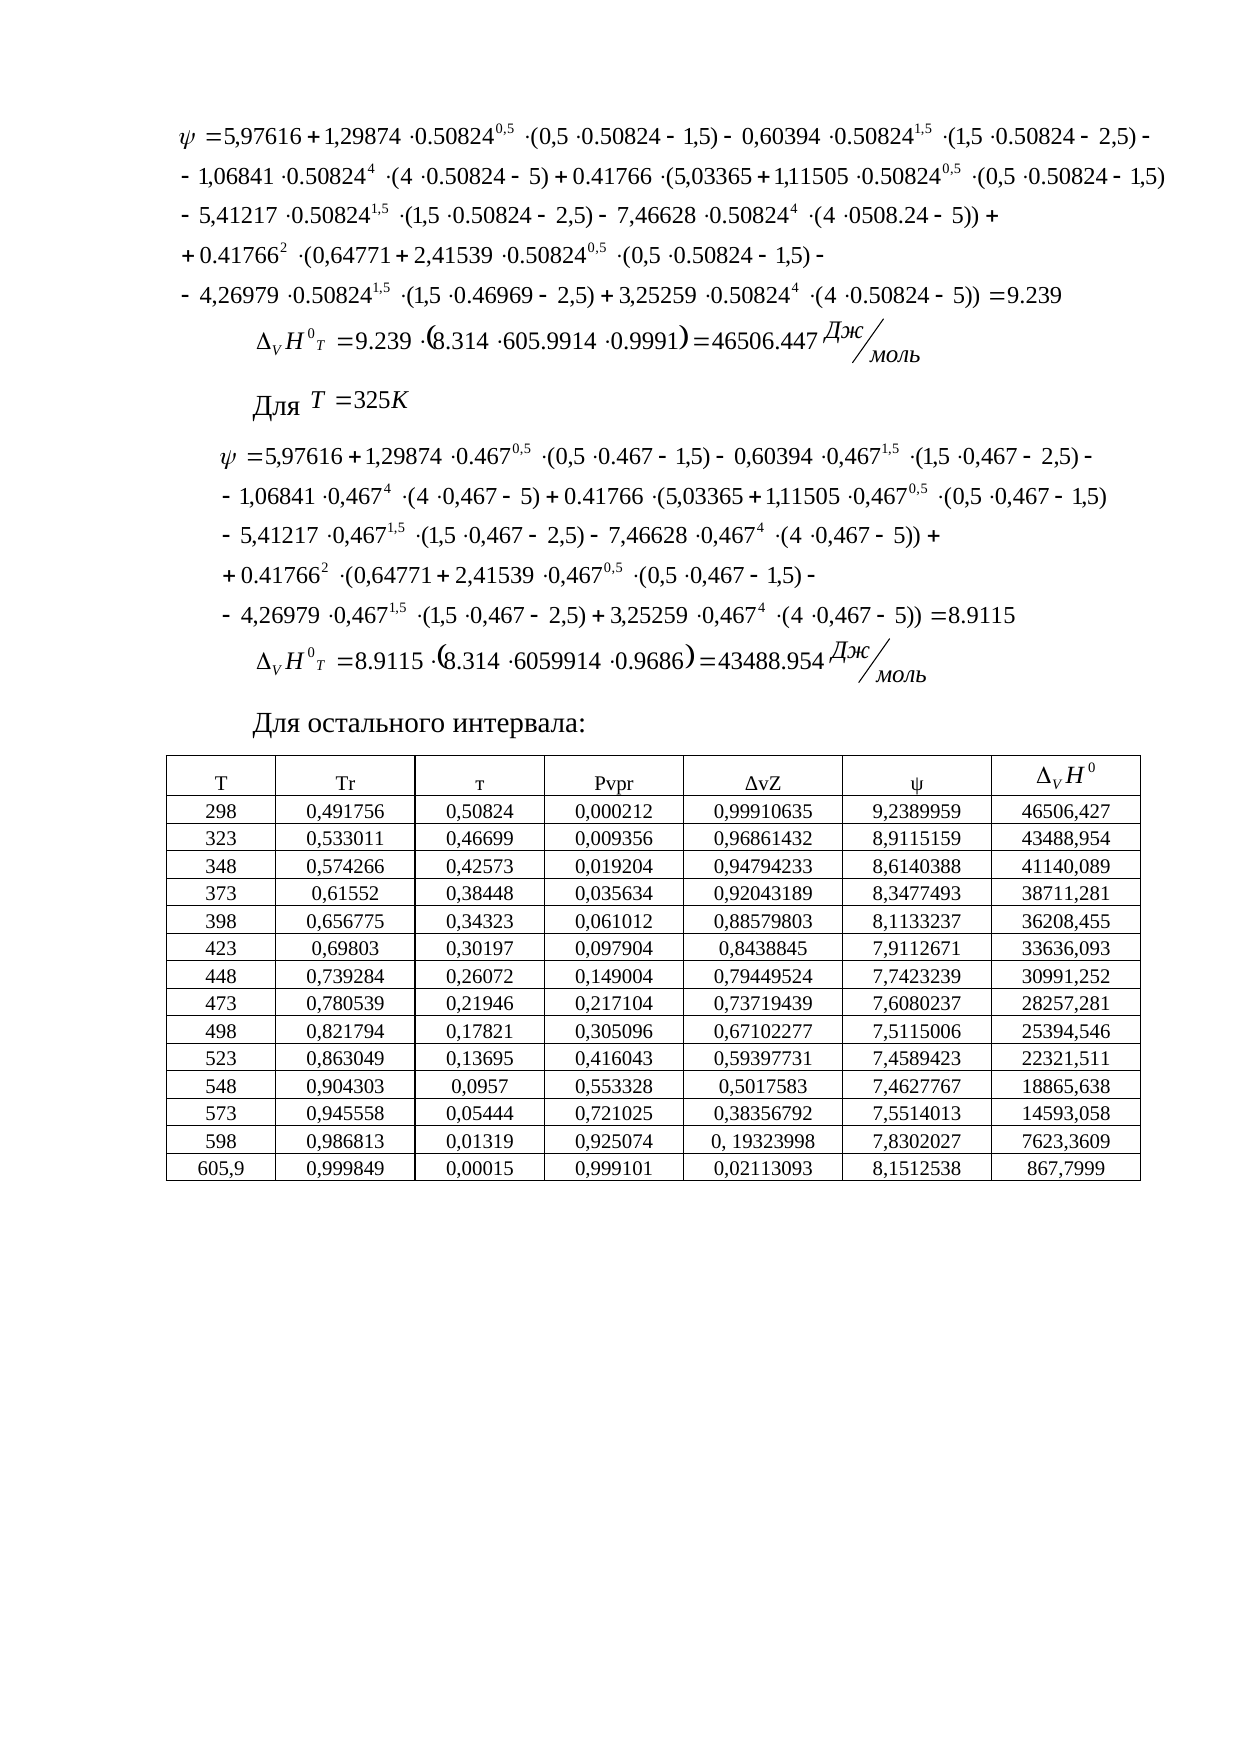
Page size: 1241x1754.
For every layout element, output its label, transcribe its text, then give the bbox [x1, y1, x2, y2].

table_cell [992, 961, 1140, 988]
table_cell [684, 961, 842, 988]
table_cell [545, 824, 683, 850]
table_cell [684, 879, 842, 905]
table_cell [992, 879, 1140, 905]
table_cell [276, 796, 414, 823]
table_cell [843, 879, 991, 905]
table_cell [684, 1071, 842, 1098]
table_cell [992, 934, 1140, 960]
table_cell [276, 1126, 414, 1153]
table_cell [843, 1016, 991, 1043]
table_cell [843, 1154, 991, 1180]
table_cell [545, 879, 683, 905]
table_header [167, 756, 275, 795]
text Для [177, 385, 1152, 421]
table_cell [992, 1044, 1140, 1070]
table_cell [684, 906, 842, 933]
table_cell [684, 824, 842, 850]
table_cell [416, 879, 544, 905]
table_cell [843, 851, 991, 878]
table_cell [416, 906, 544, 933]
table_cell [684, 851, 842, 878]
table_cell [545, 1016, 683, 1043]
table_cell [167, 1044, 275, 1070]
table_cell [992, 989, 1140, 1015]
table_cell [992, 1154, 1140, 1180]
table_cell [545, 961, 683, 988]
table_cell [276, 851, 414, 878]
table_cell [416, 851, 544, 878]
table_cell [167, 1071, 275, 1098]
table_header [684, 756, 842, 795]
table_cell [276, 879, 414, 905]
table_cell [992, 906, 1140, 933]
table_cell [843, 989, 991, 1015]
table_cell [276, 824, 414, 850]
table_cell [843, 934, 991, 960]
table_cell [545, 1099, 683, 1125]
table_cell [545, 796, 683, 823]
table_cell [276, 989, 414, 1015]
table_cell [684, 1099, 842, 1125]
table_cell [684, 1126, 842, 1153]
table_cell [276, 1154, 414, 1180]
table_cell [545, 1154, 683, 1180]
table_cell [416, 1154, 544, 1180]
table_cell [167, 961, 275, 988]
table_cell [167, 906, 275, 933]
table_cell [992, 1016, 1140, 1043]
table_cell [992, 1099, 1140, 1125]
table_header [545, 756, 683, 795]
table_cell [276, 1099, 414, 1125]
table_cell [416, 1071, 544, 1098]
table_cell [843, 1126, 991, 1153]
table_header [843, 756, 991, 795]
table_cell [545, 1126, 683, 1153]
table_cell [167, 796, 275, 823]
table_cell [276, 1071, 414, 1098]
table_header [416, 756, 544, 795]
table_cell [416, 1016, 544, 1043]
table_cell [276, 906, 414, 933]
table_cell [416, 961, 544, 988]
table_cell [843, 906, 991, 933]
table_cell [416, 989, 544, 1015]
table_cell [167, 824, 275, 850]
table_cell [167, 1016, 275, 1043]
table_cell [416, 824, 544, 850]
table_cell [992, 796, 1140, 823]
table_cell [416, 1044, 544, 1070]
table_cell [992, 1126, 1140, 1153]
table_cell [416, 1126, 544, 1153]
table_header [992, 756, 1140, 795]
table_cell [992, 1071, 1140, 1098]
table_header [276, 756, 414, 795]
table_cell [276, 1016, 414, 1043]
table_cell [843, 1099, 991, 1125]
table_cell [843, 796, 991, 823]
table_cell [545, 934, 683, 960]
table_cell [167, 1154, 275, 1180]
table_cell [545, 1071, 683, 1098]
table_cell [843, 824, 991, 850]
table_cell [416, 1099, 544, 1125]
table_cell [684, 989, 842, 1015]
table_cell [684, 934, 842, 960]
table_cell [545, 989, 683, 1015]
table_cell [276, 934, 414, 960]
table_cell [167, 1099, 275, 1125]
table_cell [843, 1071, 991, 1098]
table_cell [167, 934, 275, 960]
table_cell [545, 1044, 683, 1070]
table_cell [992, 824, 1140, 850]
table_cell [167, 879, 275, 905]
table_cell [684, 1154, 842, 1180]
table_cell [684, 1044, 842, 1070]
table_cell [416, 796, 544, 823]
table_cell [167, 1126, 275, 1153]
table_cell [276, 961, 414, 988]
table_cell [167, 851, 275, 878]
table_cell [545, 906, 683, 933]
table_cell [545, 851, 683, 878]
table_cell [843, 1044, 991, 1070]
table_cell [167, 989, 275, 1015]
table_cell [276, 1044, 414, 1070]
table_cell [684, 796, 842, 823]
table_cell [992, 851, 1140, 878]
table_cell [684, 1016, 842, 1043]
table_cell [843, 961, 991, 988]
text Для остального интервала: [177, 705, 1152, 738]
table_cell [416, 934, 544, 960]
